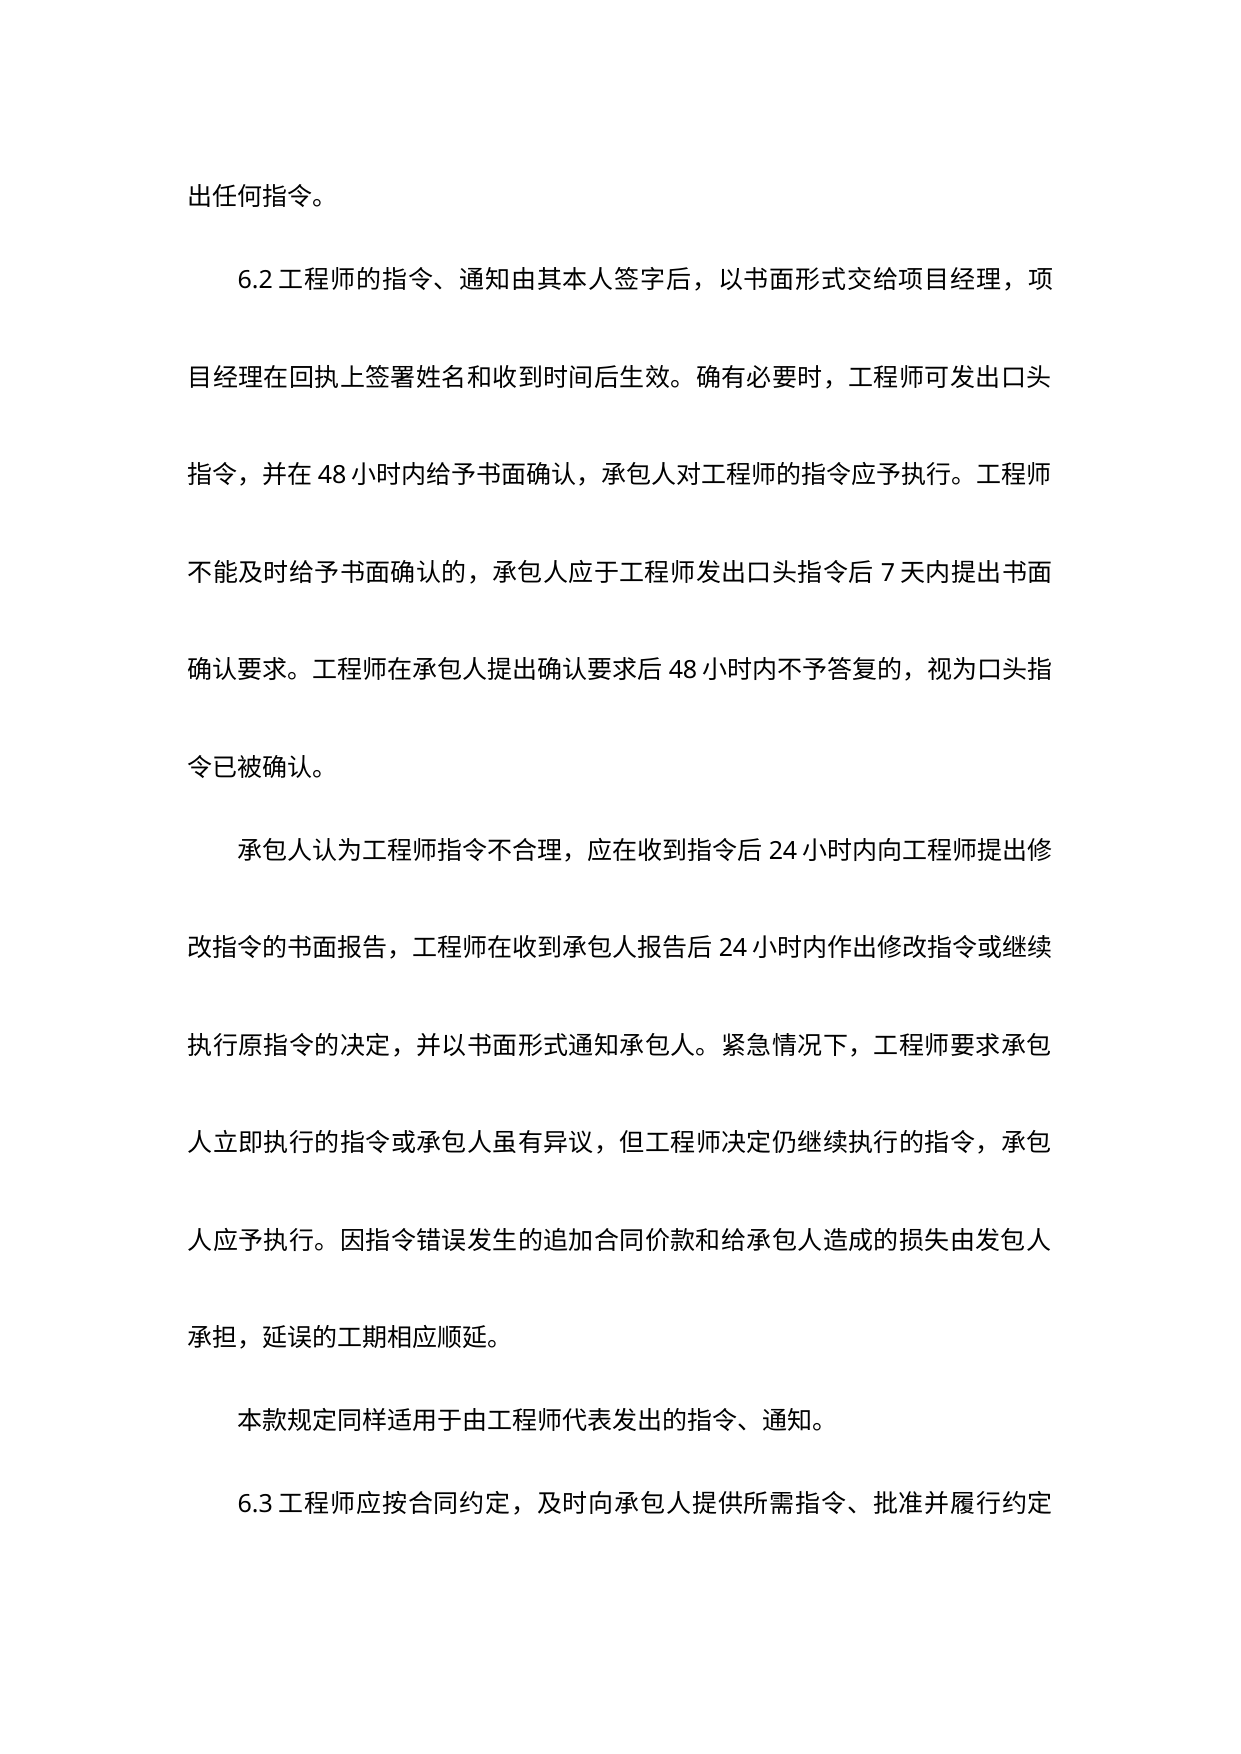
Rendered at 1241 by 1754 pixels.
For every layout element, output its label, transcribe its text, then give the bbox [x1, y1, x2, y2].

text 承包人认为工程师指令不合理，应在收到指令后24小时内向工程师提出修改指令的书面报告，工程师在收到承包人报告后24小时内作出修改指令或继续执行原指令的决定，并以书面形式通知承包人。紧急情况下，工程师要求承包人立即执行的指令或承包人虽有异议，但工程师决定仍继续执行的指令，承包人应予执行。因指令错误发生的追加合同价款和给承包人造成的损失由发包人承担，延误的工期相应顺延。 [187, 816, 1053, 1368]
text 本款规定同样适用于由工程师代表发出的指令、通知。 [187, 1386, 1053, 1451]
text 6.2工程师的指令、通知由其本人签字后，以书面形式交给项目经理，项目经理在回执上签署姓名和收到时间后生效。确有必要时，工程师可发出口头指令，并在48小时内给予书面确认，承包人对工程师的指令应予执行。工程师不能及时给予书面确认的，承包人应于工程师发出口头指令后7天内提出书面确认要求。工程师在承包人提出确认要求后48小时内不予答复的，视为口头指令已被确认。 [187, 245, 1053, 798]
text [187, 162, 1053, 227]
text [187, 1469, 1053, 1534]
